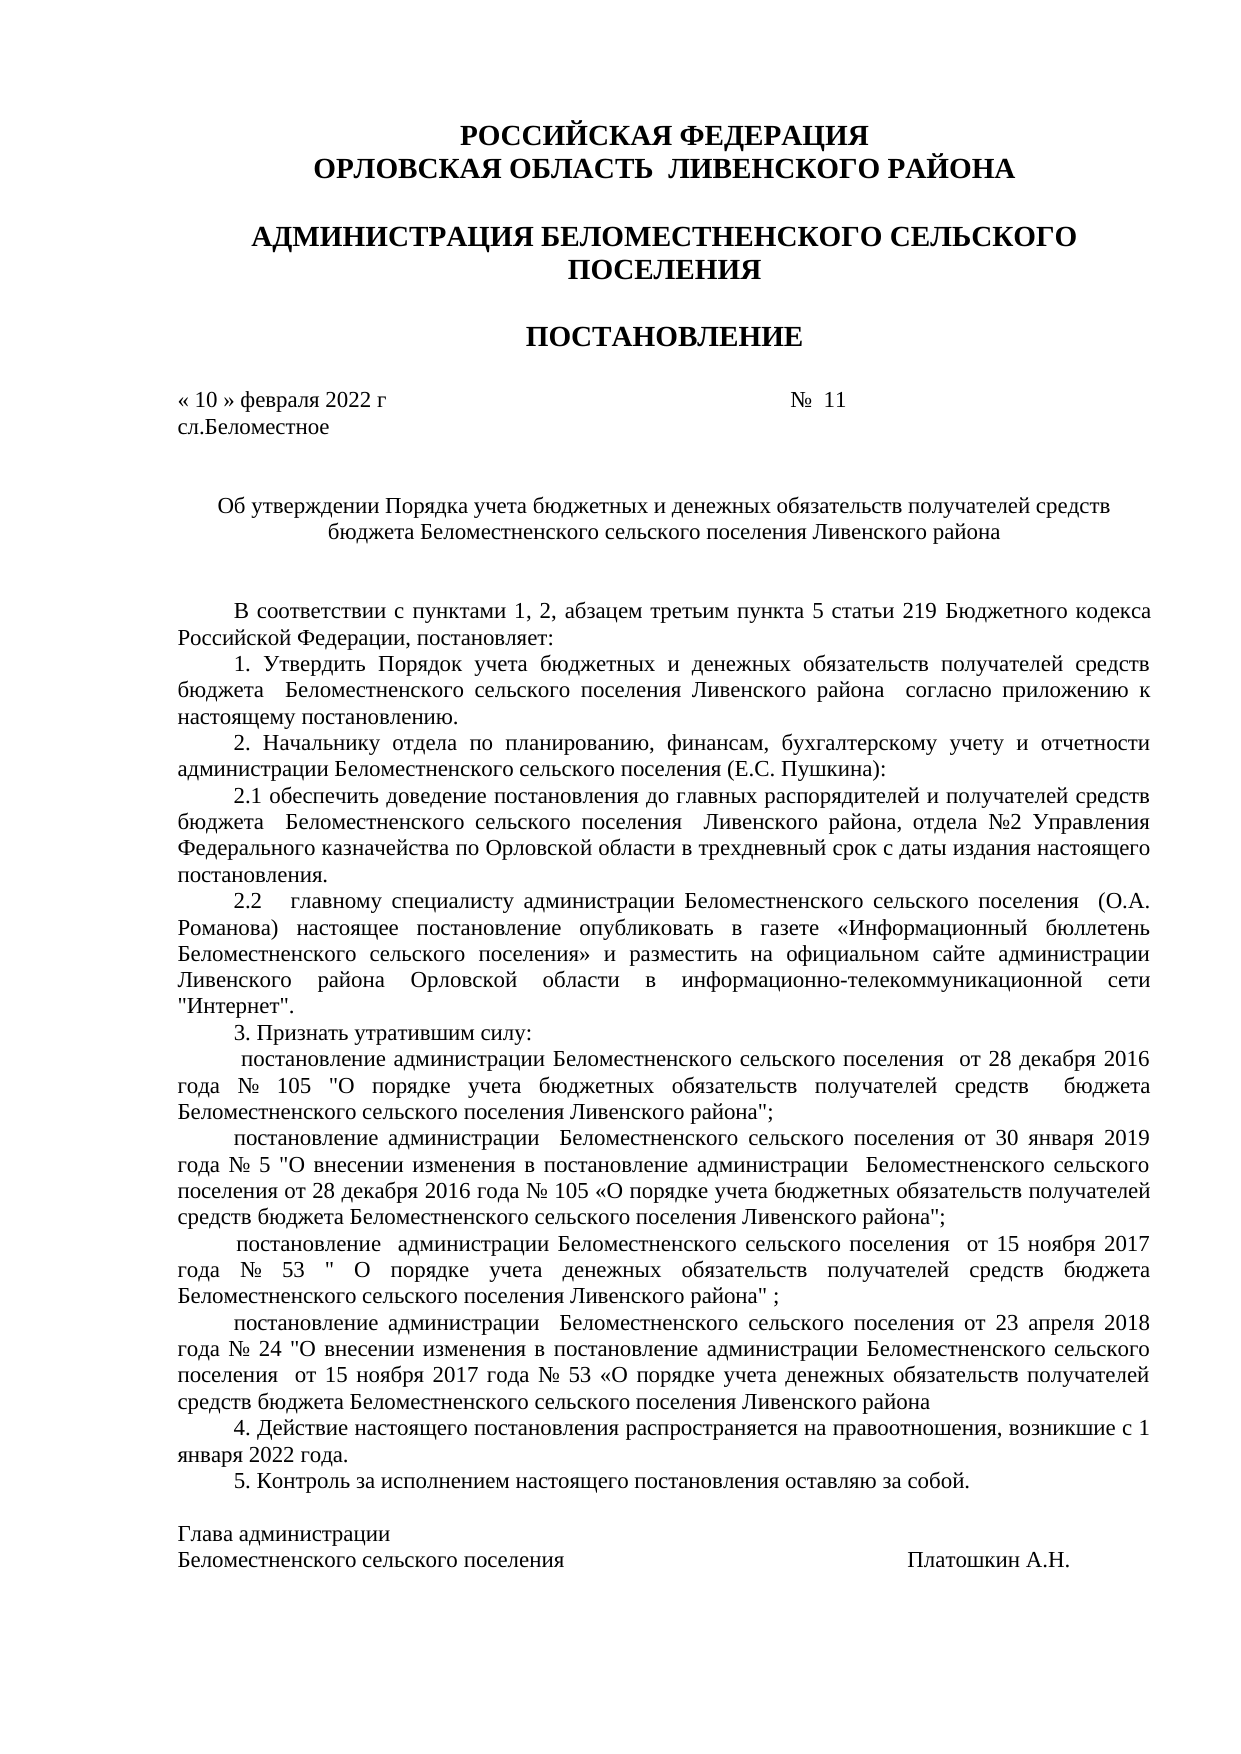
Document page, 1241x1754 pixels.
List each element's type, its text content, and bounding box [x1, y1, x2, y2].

text постановление администрации Беломестненского сельского поселения от 30 января 2019 года № 5 "О внесении изменения в постановление администрации Беломестненского сельского поселения от 28 декабря 2016 года № 105 «О порядке учета бюджетных обязательств получателей средств бюджета Беломестненского сельского поселения Ливенского района"; [177, 1124, 1152, 1230]
text В соответствии с пунктами 1, 2, абзацем третьим пункта 5 статьи 219 Бюджетного кодекса Российской Федерации, постановляет: [177, 597, 1152, 650]
text постановление администрации Беломестненского сельского поселения от 23 апреля 2018 года № 24 "О внесении изменения в постановление администрации Беломестненского сельского поселения от 15 ноября 2017 года № 53 «О порядке учета денежных обязательств получателей средств бюджета Беломестненского сельского поселения Ливенского района [177, 1309, 1152, 1414]
text Об утверждении Порядка учета бюджетных и денежных обязательств получателей средств бюджета Беломестненского сельского поселения Ливенского района [177, 492, 1152, 544]
text сл.Беломестное [177, 413, 1152, 439]
text 2. Начальнику отдела по планированию, финансам, бухгалтерскому учету и отчетности администрации Беломестненского сельского поселения (Е.С. Пушкина): [177, 729, 1152, 782]
text 2.1 обеспечить доведение постановления до главных распорядителей и получателей средств бюджета Беломестненского сельского поселения Ливенского района, отдела №2 Управления Федерального казначейства по Орловской области в трехдневный срок с даты издания настоящего постановления. [177, 782, 1152, 887]
text постановление администрации Беломестненского сельского поселения от 28 декабря 2016 года № 105 "О порядке учета бюджетных обязательств получателей средств бюджета Беломестненского сельского поселения Ливенского района"; [177, 1045, 1152, 1124]
text 4. Действие настоящего постановления распространяется на правоотношения, возникшие с 1 января 2022 года. [177, 1414, 1152, 1467]
text 1. Утвердить Порядок учета бюджетных и денежных обязательств получателей средств бюджета Беломестненского сельского поселения Ливенского района согласно приложению к настоящему постановлению. [177, 650, 1152, 729]
text 2.2 главному специалисту администрации Беломестненского сельского поселения (О.А. Романова) настоящее постановление опубликовать в газете «Информационный бюллетень Беломестненского сельского поселения» и разместить на официальном сайте администрации Ливенского района Орловской области в информационно-телекоммуникационной сети "Интернет". [177, 887, 1152, 1019]
text « 10 » февраля 2022 г № 11 [177, 386, 1152, 413]
text ПОСТАНОВЛЕНИЕ [177, 319, 1152, 353]
text Глава администрации [177, 1520, 1152, 1546]
text АДМИНИСТРАЦИЯ БЕЛОМЕСТНЕНСКОГО СЕЛЬСКОГО ПОСЕЛЕНИЯ [177, 219, 1152, 286]
text Беломестненского сельского поселения Платошкин А.Н. [177, 1546, 1152, 1572]
text РОССИЙСКАЯ ФЕДЕРАЦИЯ [177, 118, 1152, 152]
text постановление администрации Беломестненского сельского поселения от 15 ноября 2017 года № 53 " О порядке учета денежных обязательств получателей средств бюджета Беломестненского сельского поселения Ливенского района" ; [177, 1230, 1152, 1309]
text 5. Контроль за исполнением настоящего постановления оставляю за собой. [177, 1467, 1152, 1493]
text ОРЛОВСКАЯ ОБЛАСТЬ ЛИВЕНСКОГО РАЙОНА [177, 152, 1152, 185]
text 3. Признать утратившим силу: [177, 1019, 1152, 1045]
